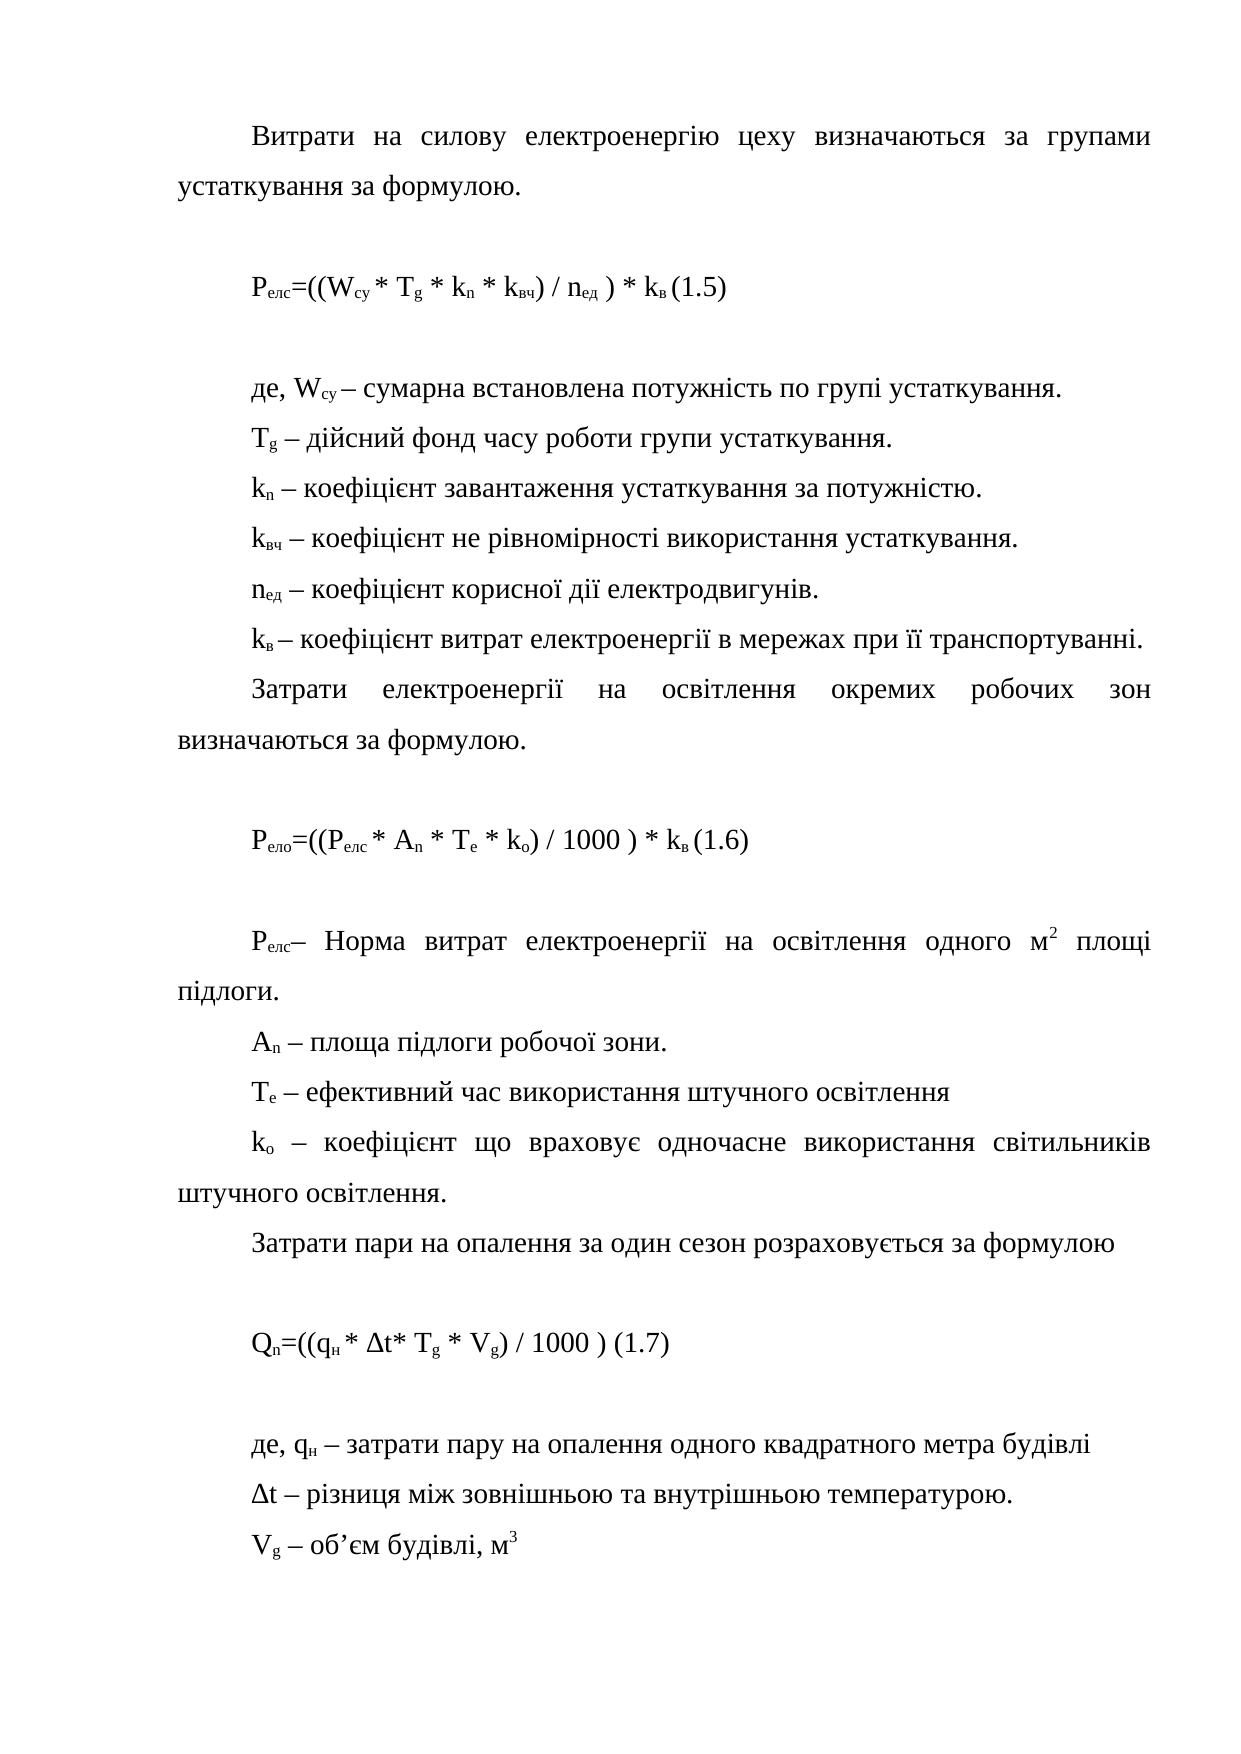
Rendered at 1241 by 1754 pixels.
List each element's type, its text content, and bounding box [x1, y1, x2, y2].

text Qn=((qн * ∆t* Tg * Vg) / 1000 ) (1.7) [177, 1326, 1152, 1359]
text Релс– Норма витрат електроенергії на освітлення одного м2 площі підлоги. [177, 923, 1152, 1007]
text kвч – коефіцієнт не рівномірності використання устаткування. [177, 521, 1152, 554]
text де, qн – затрати пару на опалення одного квадратного метра будівлі [177, 1426, 1152, 1460]
text Аn – площа підлоги робочої зони. [177, 1024, 1152, 1057]
text neд – коефіцієнт корисної дії електродвигунів. [177, 571, 1152, 604]
text де, Wсу – сумарна встановлена потужність по групі устаткування. [177, 370, 1152, 403]
text Затрати пари на опалення за один сезон розраховується за формулою [177, 1225, 1152, 1258]
text Тg – дійсний фонд часу роботи групи устаткування. [177, 420, 1152, 453]
text Затрати електроенергії на освітлення окремих робочих зон визначаються за формулою. [177, 672, 1152, 755]
text kn – коефіцієнт завантаження устаткування за потужністю. [177, 470, 1152, 504]
text ∆t – різниця між зовнішньою та внутрішньою температурою. [177, 1477, 1152, 1510]
text Релс=((Wсу * Тg * kn * kвч) / neд ) * kв (1.5) [177, 269, 1152, 303]
text ko – коефіцієнт що враховує одночасне використання світильників штучного освітлення. [177, 1124, 1152, 1208]
text kв – коефіцієнт витрат електроенергії в мережах при її транспортуванні. [177, 621, 1152, 655]
text Витрати на силову електроенергію цеху визначаються за групами устаткування за формулою. [177, 118, 1152, 202]
text Te – ефективний час використання штучного освітлення [177, 1074, 1152, 1108]
text Рело=((Релс * Аn * Te * ko) / 1000 ) * kв (1.6) [177, 822, 1152, 856]
text Vg – об’єм будівлі, м3 [177, 1527, 1152, 1560]
